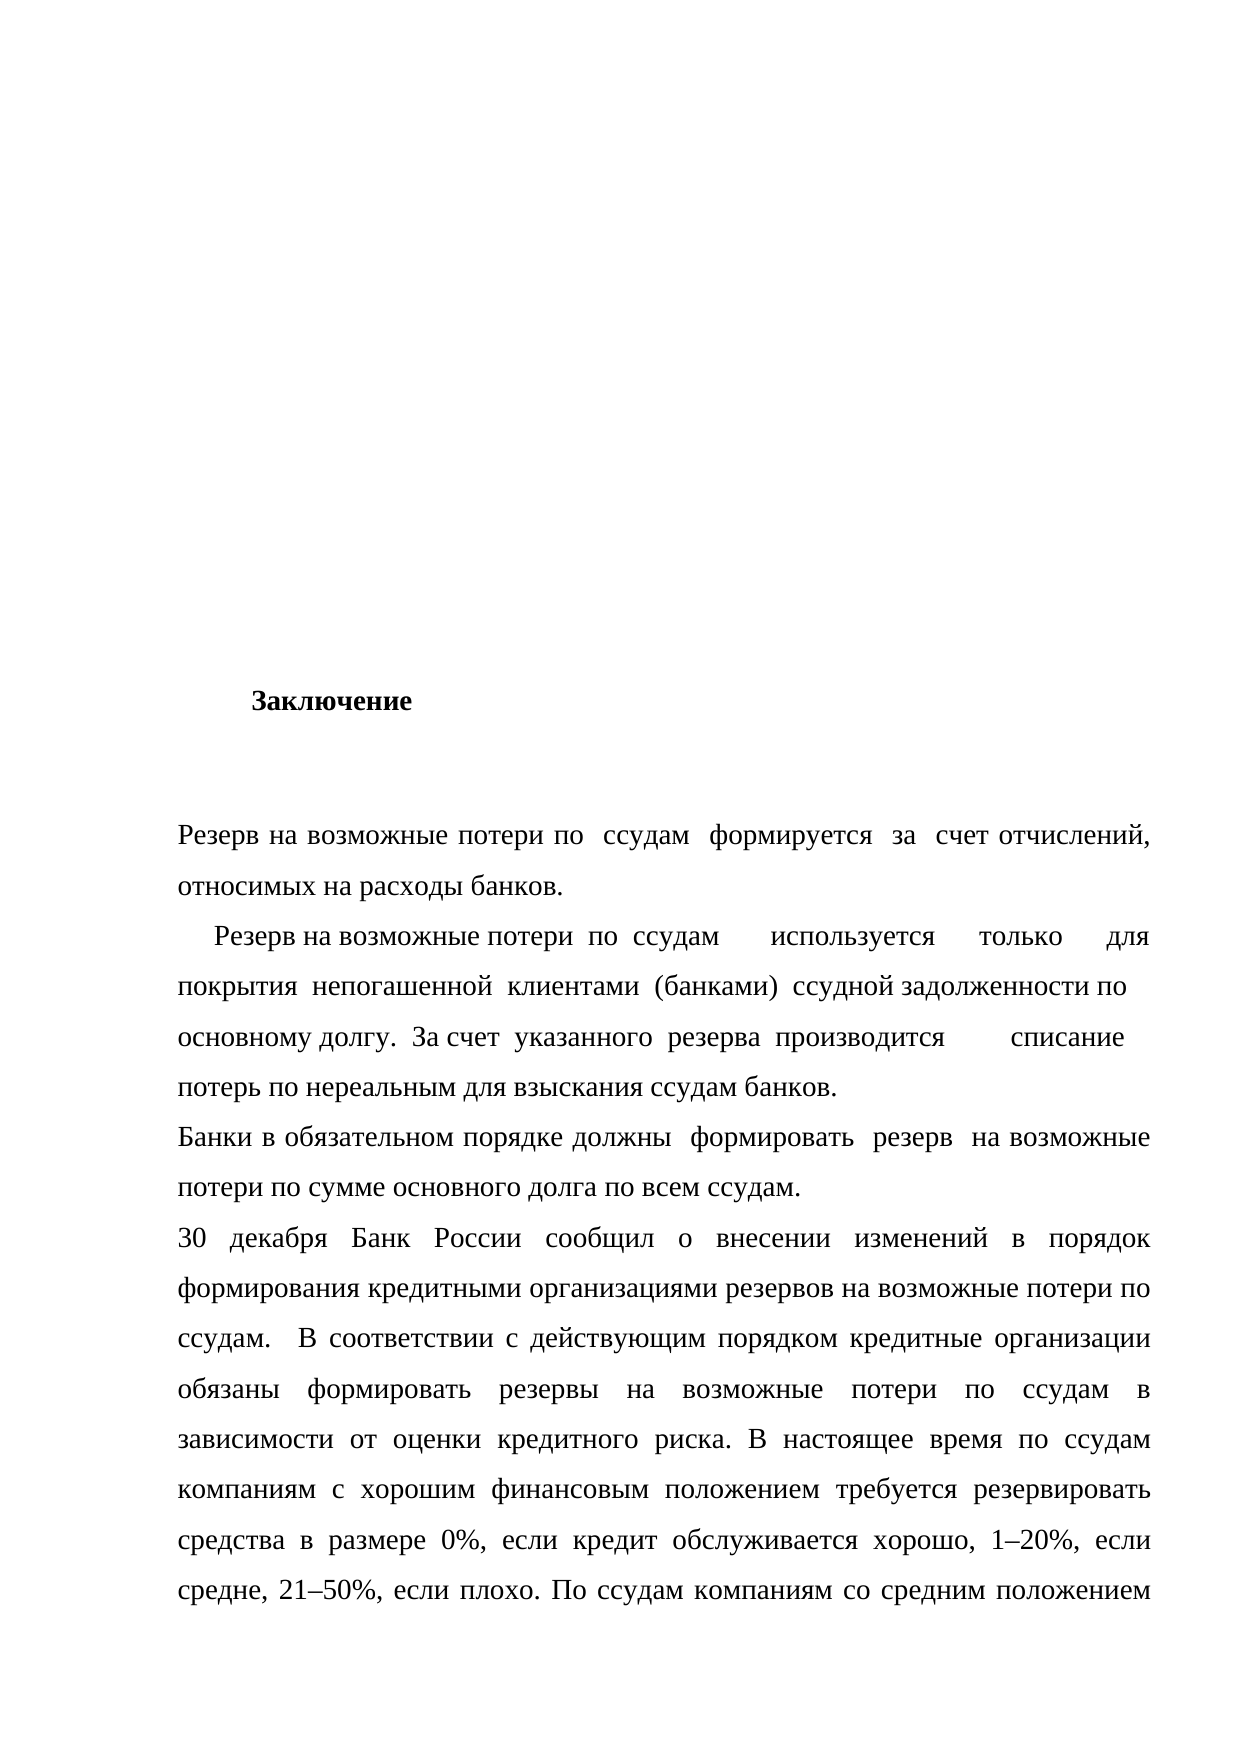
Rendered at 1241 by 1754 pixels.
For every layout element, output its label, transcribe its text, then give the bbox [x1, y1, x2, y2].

text покрытия непогашенной клиентами (банками) ссудной задолженности по [177, 968, 1152, 1002]
text Заключение [177, 683, 1152, 717]
text Резерв на возможные потери по ссудам используется только для [177, 918, 1152, 952]
text Банки в обязательном порядке должны формировать резерв на возможные потери по сумме основного долга по всем ссудам. [177, 1119, 1152, 1203]
text основному долгу. За счет указанного резерва производится списание [177, 1019, 1152, 1052]
text потерь по нереальным для взыскания ссудам банков. [177, 1069, 1152, 1102]
text Резерв на возможные потери по ссудам формируется за счет отчислений, относимых на расходы банков. [177, 817, 1152, 901]
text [177, 1220, 1152, 1606]
